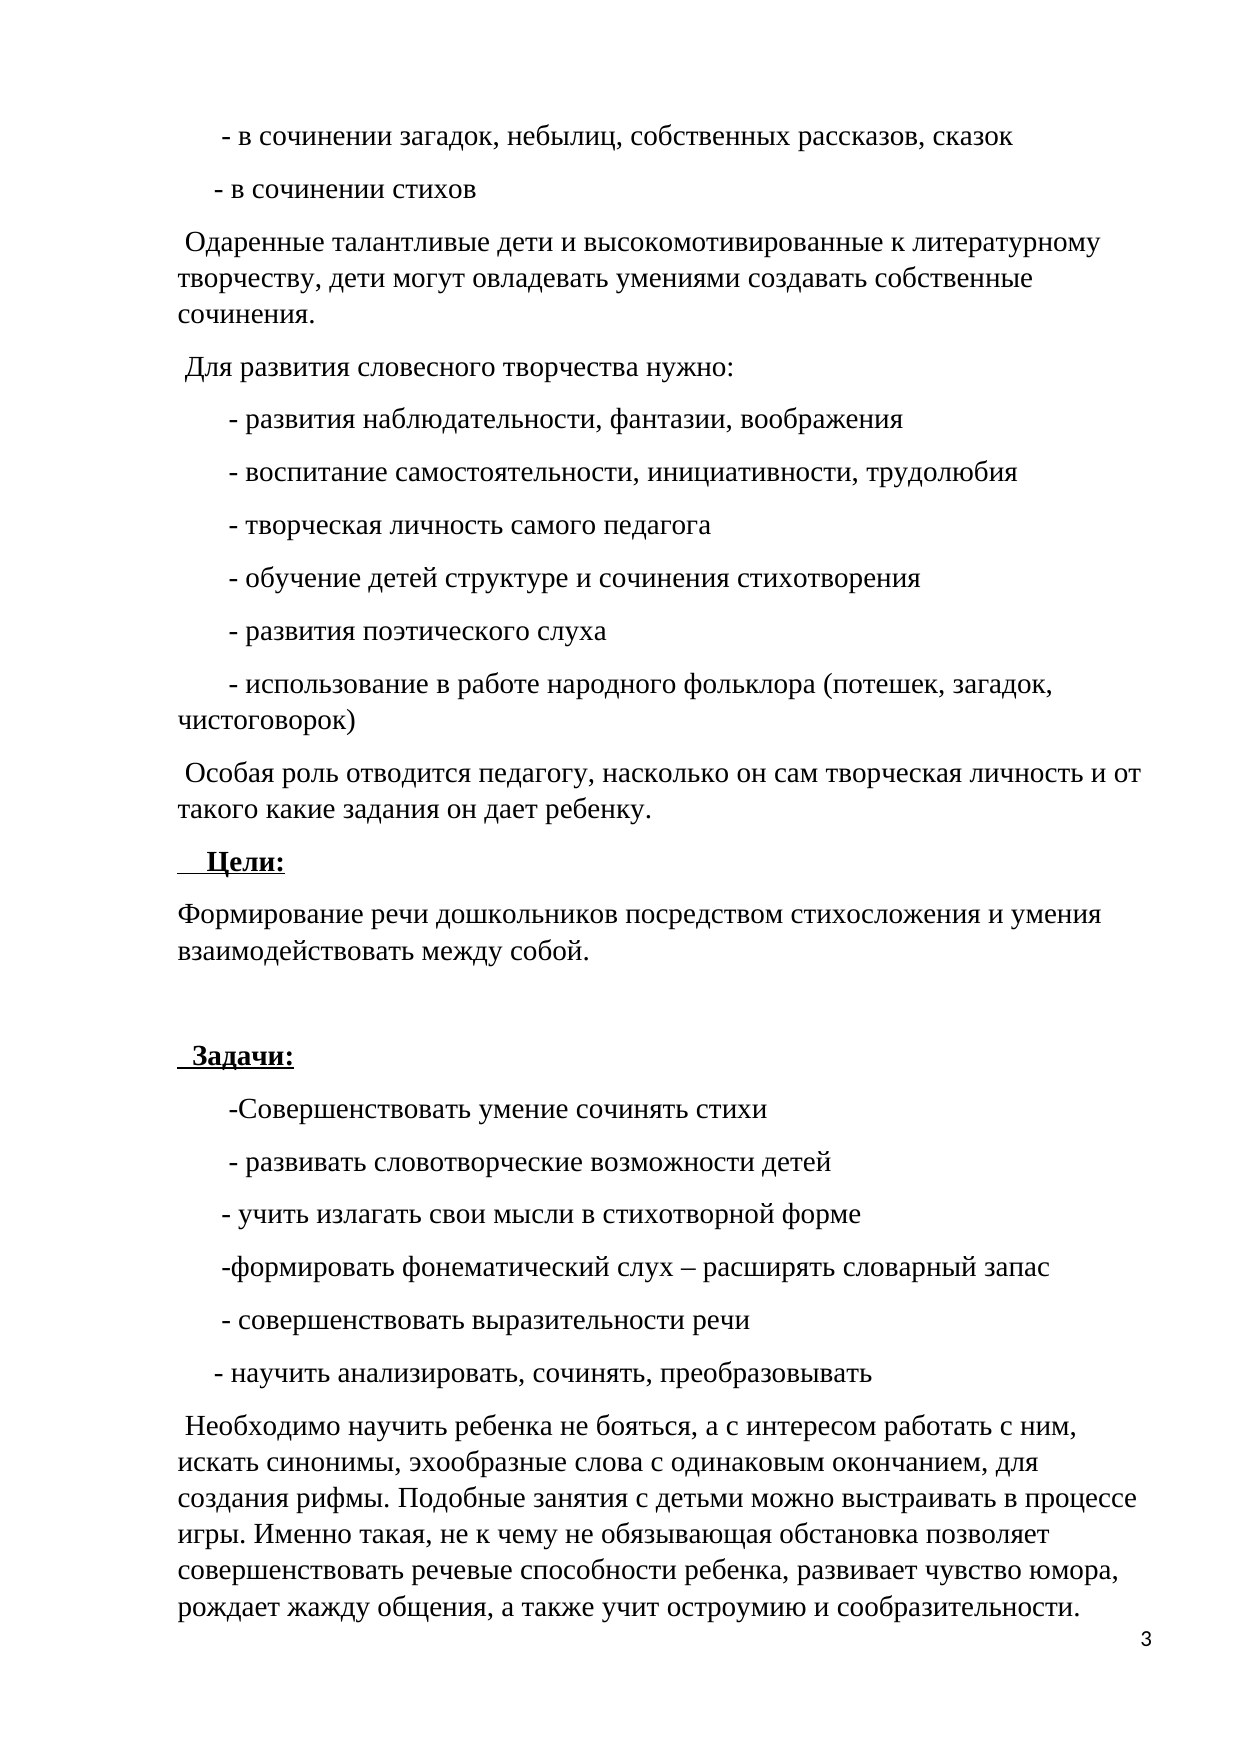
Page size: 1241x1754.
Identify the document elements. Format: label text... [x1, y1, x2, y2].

text - развития наблюдательности, фантазии, воображения [177, 402, 1152, 435]
text - воспитание самостоятельности, инициативности, трудолюбия [177, 454, 1152, 488]
text - использование в работе народного фольклора (потешек, загадок, чистоговорок) [177, 666, 1152, 735]
text - совершенствовать выразительности речи [177, 1302, 1152, 1336]
text - учить излагать свои мысли в стихотворной форме [177, 1197, 1152, 1230]
text Задачи: [177, 1038, 1152, 1072]
text - обучение детей структуре и сочинения стихотворения [177, 560, 1152, 594]
text Особая роль отводится педагогу, насколько он сам творческая личность и от такого какие задания он дает ребенку. [177, 755, 1152, 824]
text Цели: [177, 844, 1152, 877]
text - развития поэтического слуха [177, 613, 1152, 646]
text - творческая личность самого педагога [177, 507, 1152, 541]
text - в сочинении загадок, небылиц, собственных рассказов, сказок [177, 118, 1152, 152]
text Формирование речи дошкольников посредством стихосложения и умения взаимодействовать между собой. [177, 896, 1152, 966]
text - в сочинении стихов [177, 171, 1152, 204]
text Необходимо научить ребенка не бояться, а с интересом работать с ним, искать синонимы, эхообразные слова с одинаковым окончанием, для создания рифмы. Подобные занятия с детьми можно выстраивать в процессе игры. Именно такая, не к чему не обязывающая обстановка позволяет совершенствовать речевые способности ребенка, развивает чувство юмора, рождает жажду общения, а также учит остроумию и сообразительности. [177, 1408, 1152, 1622]
text Одаренные талантливые дети и высокомотивированные к литературному творчеству, дети могут овладевать умениями создавать собственные сочинения. [177, 224, 1152, 329]
text -формировать фонематический слух – расширять словарный запас [177, 1249, 1152, 1283]
text - научить анализировать, сочинять, преобразовывать [177, 1355, 1152, 1389]
text -Совершенствовать умение сочинять стихи [177, 1091, 1152, 1124]
text Для развития словесного творчества нужно: [177, 349, 1152, 382]
text - развивать словотворческие возможности детей [177, 1144, 1152, 1177]
